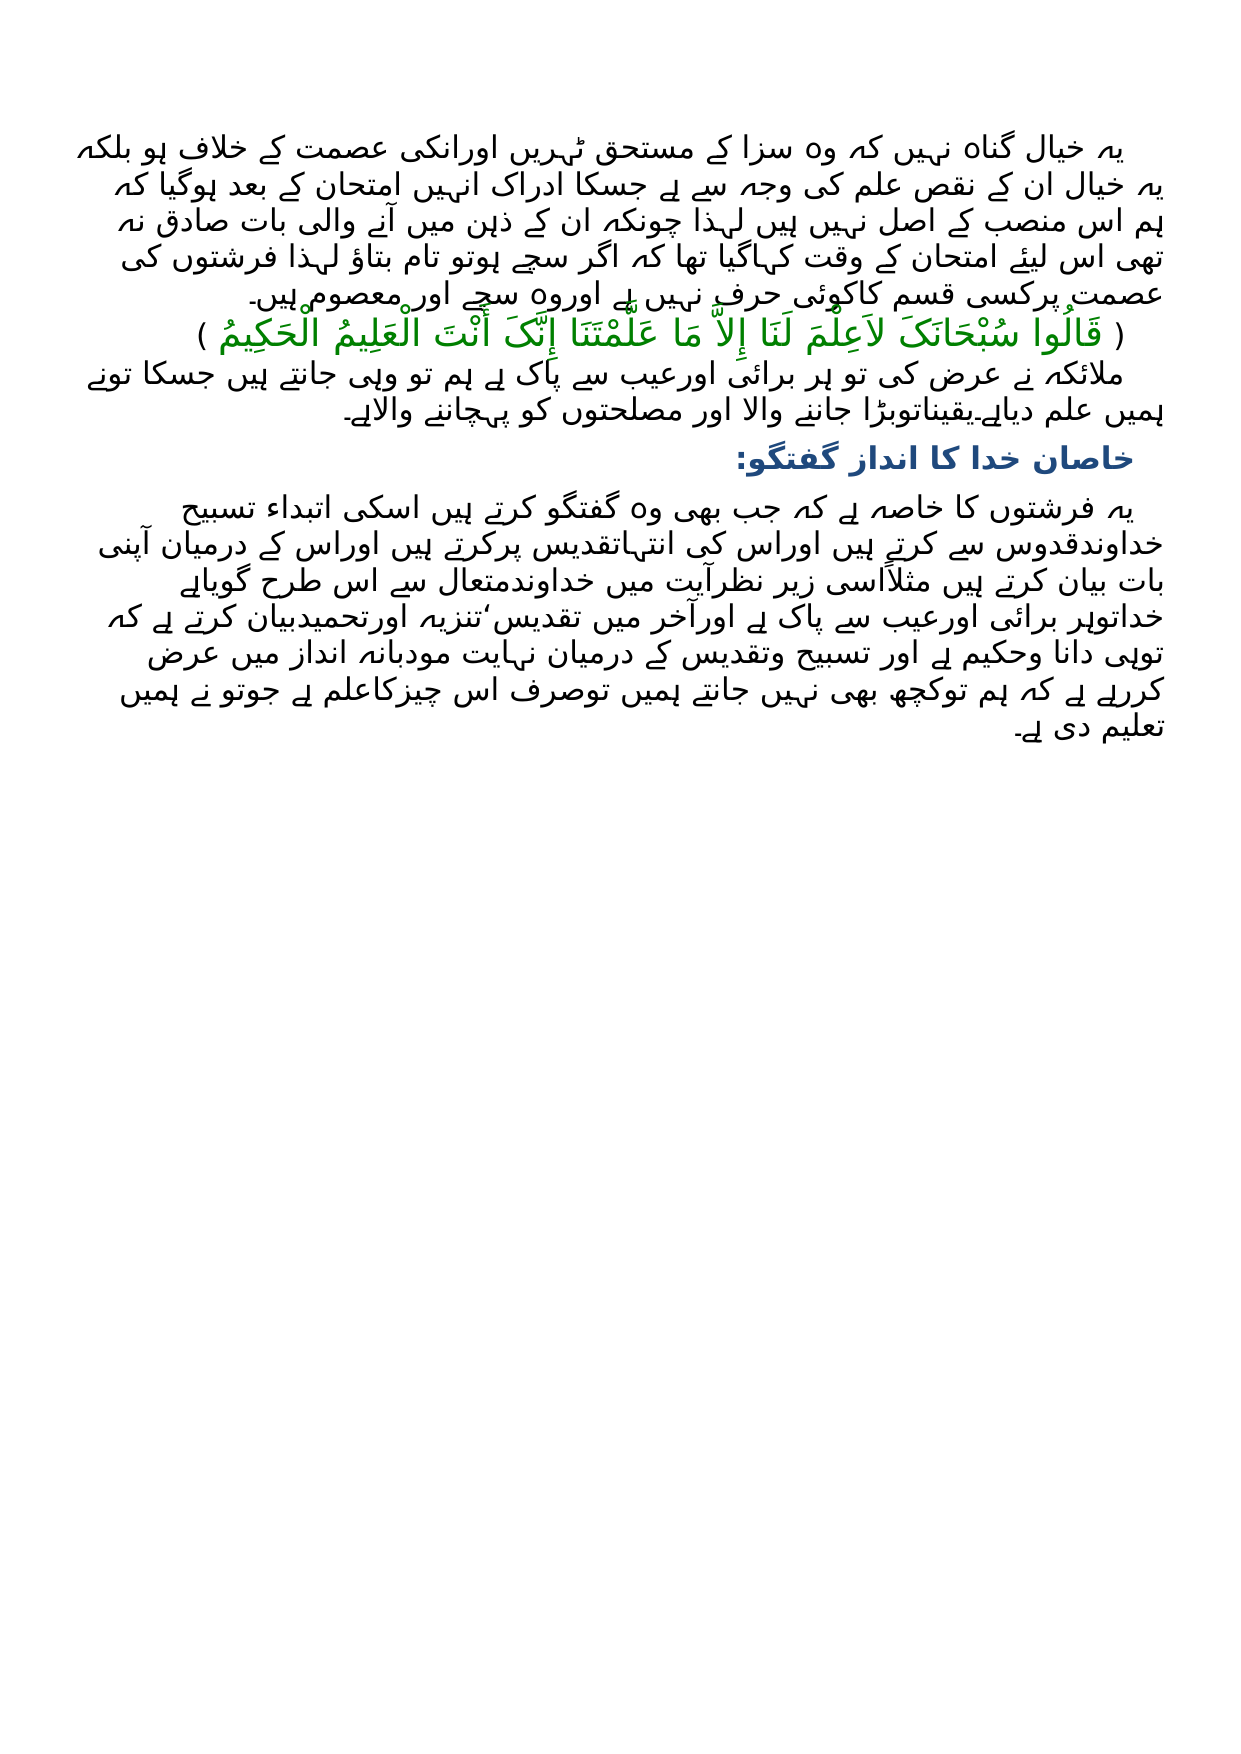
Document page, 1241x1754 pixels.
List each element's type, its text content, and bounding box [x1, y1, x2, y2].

text ملائکہ نے عرض کی تو ہر برائی اورعیب سے پاک ہے ہم تو وہی جانتے ہیں جسکا تونے ہمیں علم دیاہے۔یقیناتوبڑا جاننے والا اور مصلحتوں کو پہچاننے والاہے۔ [75, 355, 1165, 428]
text یہ فرشتوں کا خاصہ ہے کہ جب بھی وہ گفتگو کرتے ہیں اسکی اتبداء تسبیح خداوندقدوس سے کرتے ہیں اوراس کی انتہاتقدیس پرکرتے ہیں اوراس کے درمیان آپنی بات بیان کرتے ہیں مثلاًاسی زیر نظرآیت میں خداوندمتعال سے اس طرح گویاہے خداتوہر برائی اورعیب سے پاک ہے اورآخر میں تقدیس‘تنزیہ اورتحمیدبیان کرتے ہے کہ توہی دانا وحکیم ہے اور تسبیح وتقدیس کے درمیان نہایت مودبانہ انداز میں عرض کررہے ہے کہ ہم توکچھ بھی نہیں جانتے ہمیں توصرف اس چیزکاعلم ہے جوتو نے ہمیں تعلیم دی ہے۔ [75, 489, 1165, 744]
text یہ خیال گناہ نہیں کہ وہ سزا کے مستحق ٹہریں اورانکی عصمت کے خلاف ہو بلکہ یہ خیال ان کے نقص علم کی وجہ سے ہے جسکا ادراک انہیں امتحان کے بعد ہوگیا کہ ہم اس منصب کے اصل نہیں ہیں لہذا چونکہ ان کے ذہن میں آنے والی بات صادق نہ تھی اس لیئے امتحان کے وقت کہاگیا تھا کہ اگر سچے ہوتو تام بتاؤ لہذا فرشتوں کی عصمت پرکسی قسم کاکوئی حرف نہیں ہے اوروہ سچے اور معصوم ہیں۔ [75, 130, 1165, 311]
text ( قَالُوا سُبْحَانَکَ لاَعِلْمَ لَنَا إِلاَّ مَا عَلَّمْتَنَا إِنَّکَ أَنْتَ الْعَلِیمُ الْحَکِیمُ ) [75, 311, 1165, 355]
subtitle خاصان خدا کا انداز گفتگو: [75, 440, 1165, 477]
